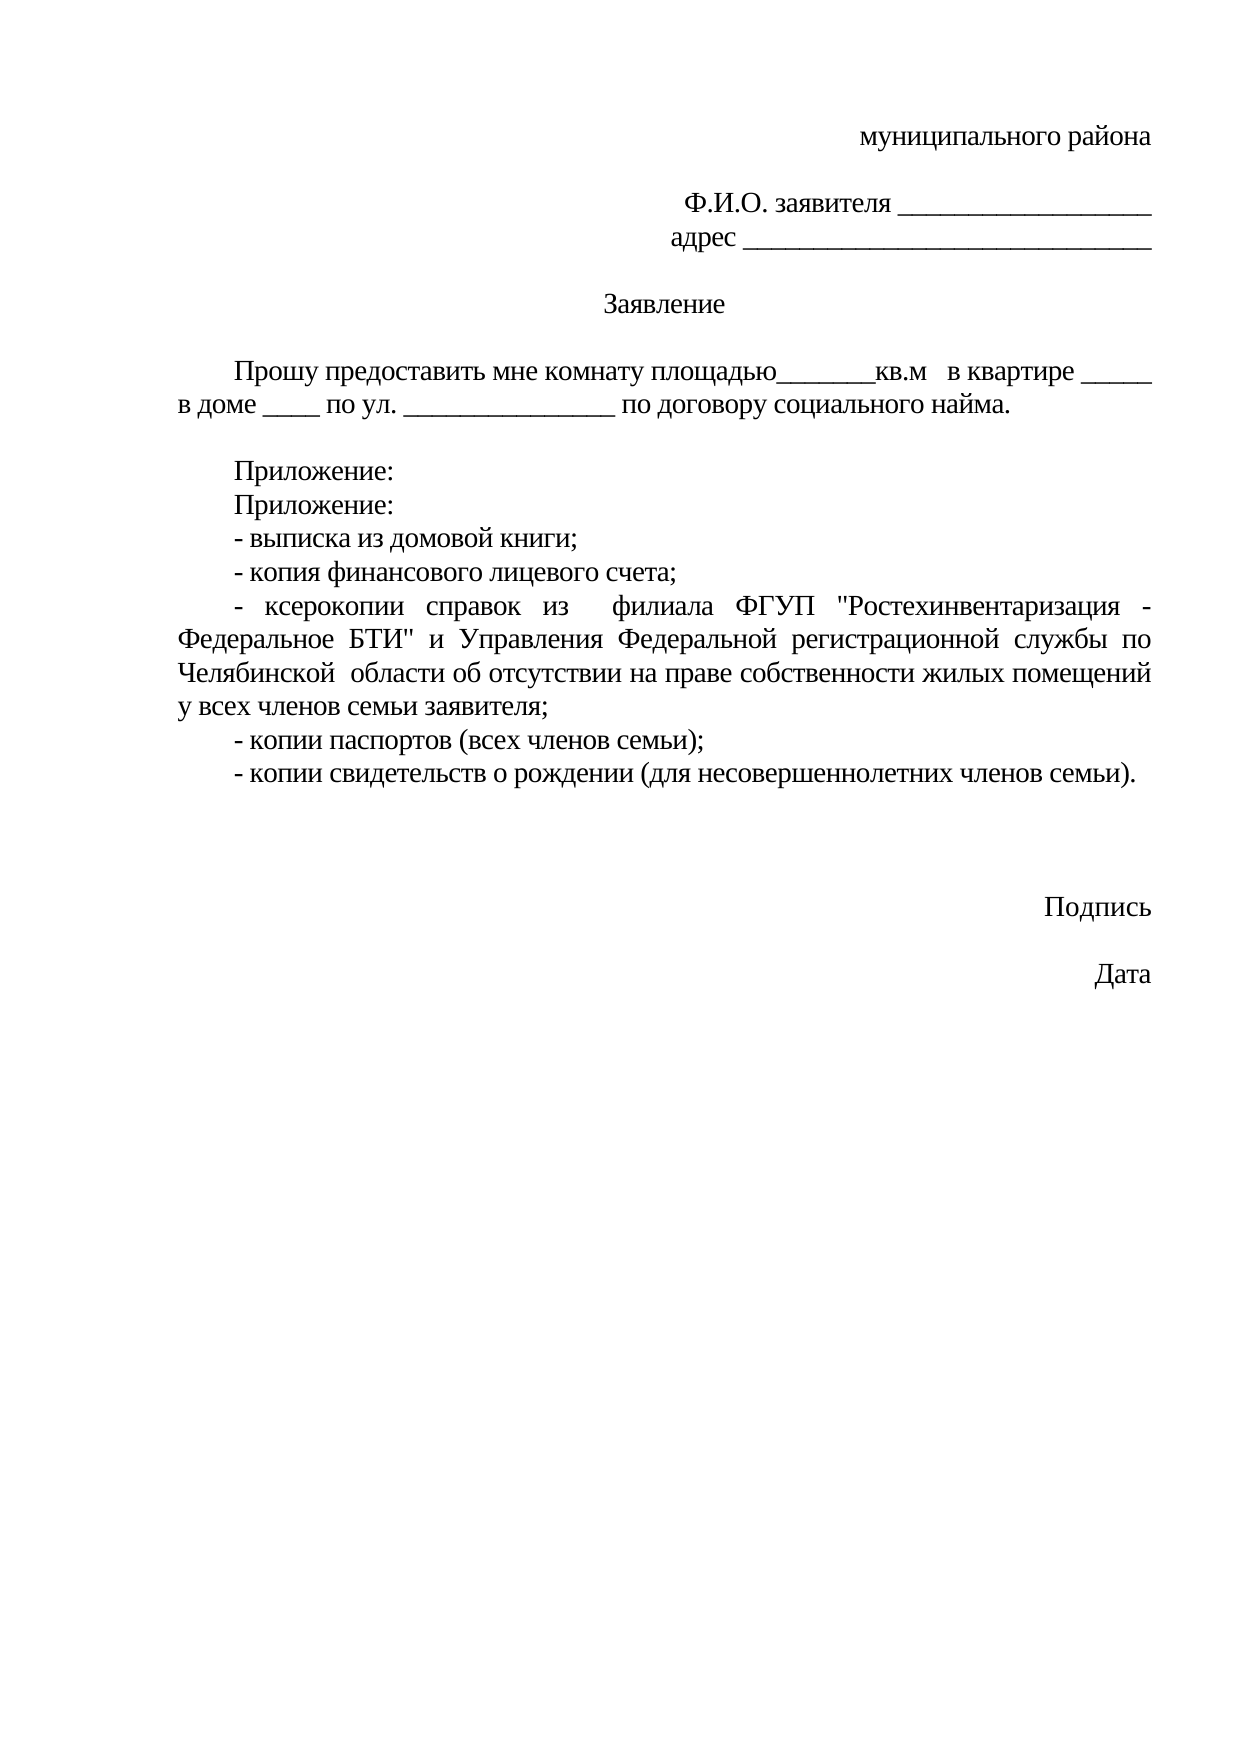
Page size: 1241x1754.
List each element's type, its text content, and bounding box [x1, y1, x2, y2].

text - копии свидетельств о рождении (для несовершеннолетних членов семьи). [177, 755, 1152, 789]
text - ксерокопии справок из филиала ФГУП "Ростехинвентаризация - Федеральное БТИ" и Управления Федеральной регистрационной службы по Челябинской области об отсутствии на праве собственности жилых помещений у всех членов семьи заявителя; [177, 588, 1152, 722]
text муниципального района [177, 118, 1152, 152]
text Заявление [177, 286, 1152, 319]
text Дата [177, 923, 1152, 990]
text Приложение: [177, 487, 1152, 521]
text Подпись [177, 889, 1152, 923]
text - копия финансового лицевого счета; [177, 554, 1152, 588]
text - выписка из домовой книги; [177, 521, 1152, 554]
text Ф.И.О. заявителя __________________ [177, 185, 1152, 219]
text Прошу предоставить мне комнату площадью_______кв.м в квартире _____ в доме ____ по ул. _______________ по договору социального найма. [177, 353, 1152, 420]
text Приложение: [177, 453, 1152, 487]
text адрес _____________________________ [177, 219, 1152, 252]
text - копии паспортов (всех членов семьи); [177, 722, 1152, 755]
